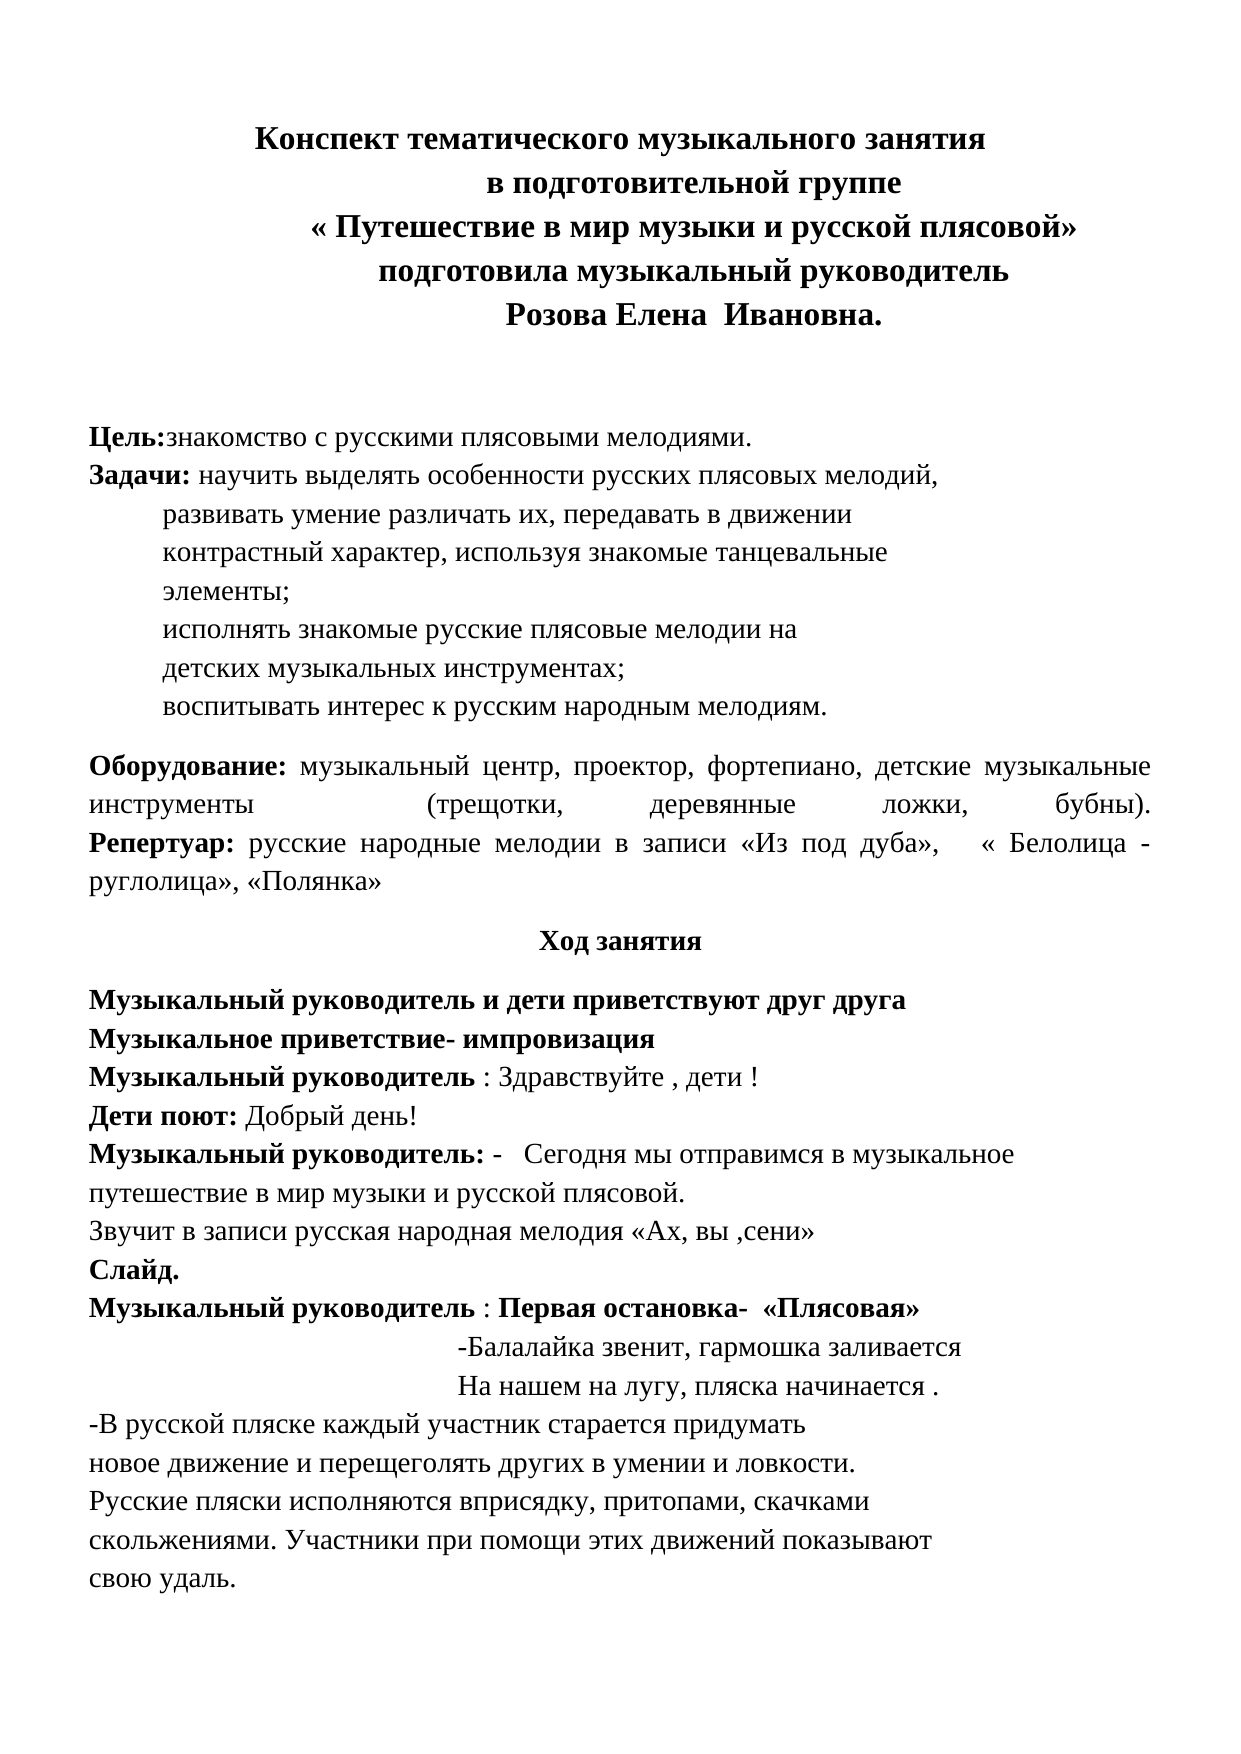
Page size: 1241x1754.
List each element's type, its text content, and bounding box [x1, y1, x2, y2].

text Цель:знакомство с русскими плясовыми мелодиями. Задачи: научить выделять особенности русских плясовых мелодий, развивать умение различать их, передавать в движении контрастный характер, используя знакомые танцевальные элементы; исполнять знакомые русские плясовые мелодии на детских музыкальных инструментах; воспитывать интерес к русским народным мелодиям. [89, 419, 1152, 722]
text Музыкальный руководитель и дети приветствуют друг друга Музыкальное приветствие- импровизация Музыкальный руководитель : Здравствуйте , дети ! Дети поют: Добрый день! Музыкальный руководитель: - Сегодня мы отправимся в музыкальное путешествие в мир музыки и русской плясовой. Звучит в записи русская народная мелодия «Ах, вы ,сени» Слайд. Музыкальный руководитель : Первая остановка- «Плясовая» -Балалайка звенит, гармошка заливается На нашем на лугу, пляска начинается . -В русской пляске каждый участник старается придумать новое движение и перещеголять других в умении и ловкости. Русские пляски исполняются вприсядку, притопами, скачками скольжениями. Участники при помощи этих движений показывают свою удаль. [89, 982, 1152, 1594]
text Оборудование: музыкальный центр, проектор, фортепиано, детские музыкальные инструменты (трещотки, деревянные ложки, бубны). Репертуар: русские народные мелодии в записи «Из под дуба», « Белолица - руглолица», «Полянка» [89, 748, 1152, 897]
text Конспект тематического музыкального занятия в подготовительной группе « Путешествие в мир музыки и русской плясовой» подготовила музыкальный руководитель Розова Елена Ивановна. [89, 118, 1152, 333]
text Ход занятия [89, 923, 1152, 956]
